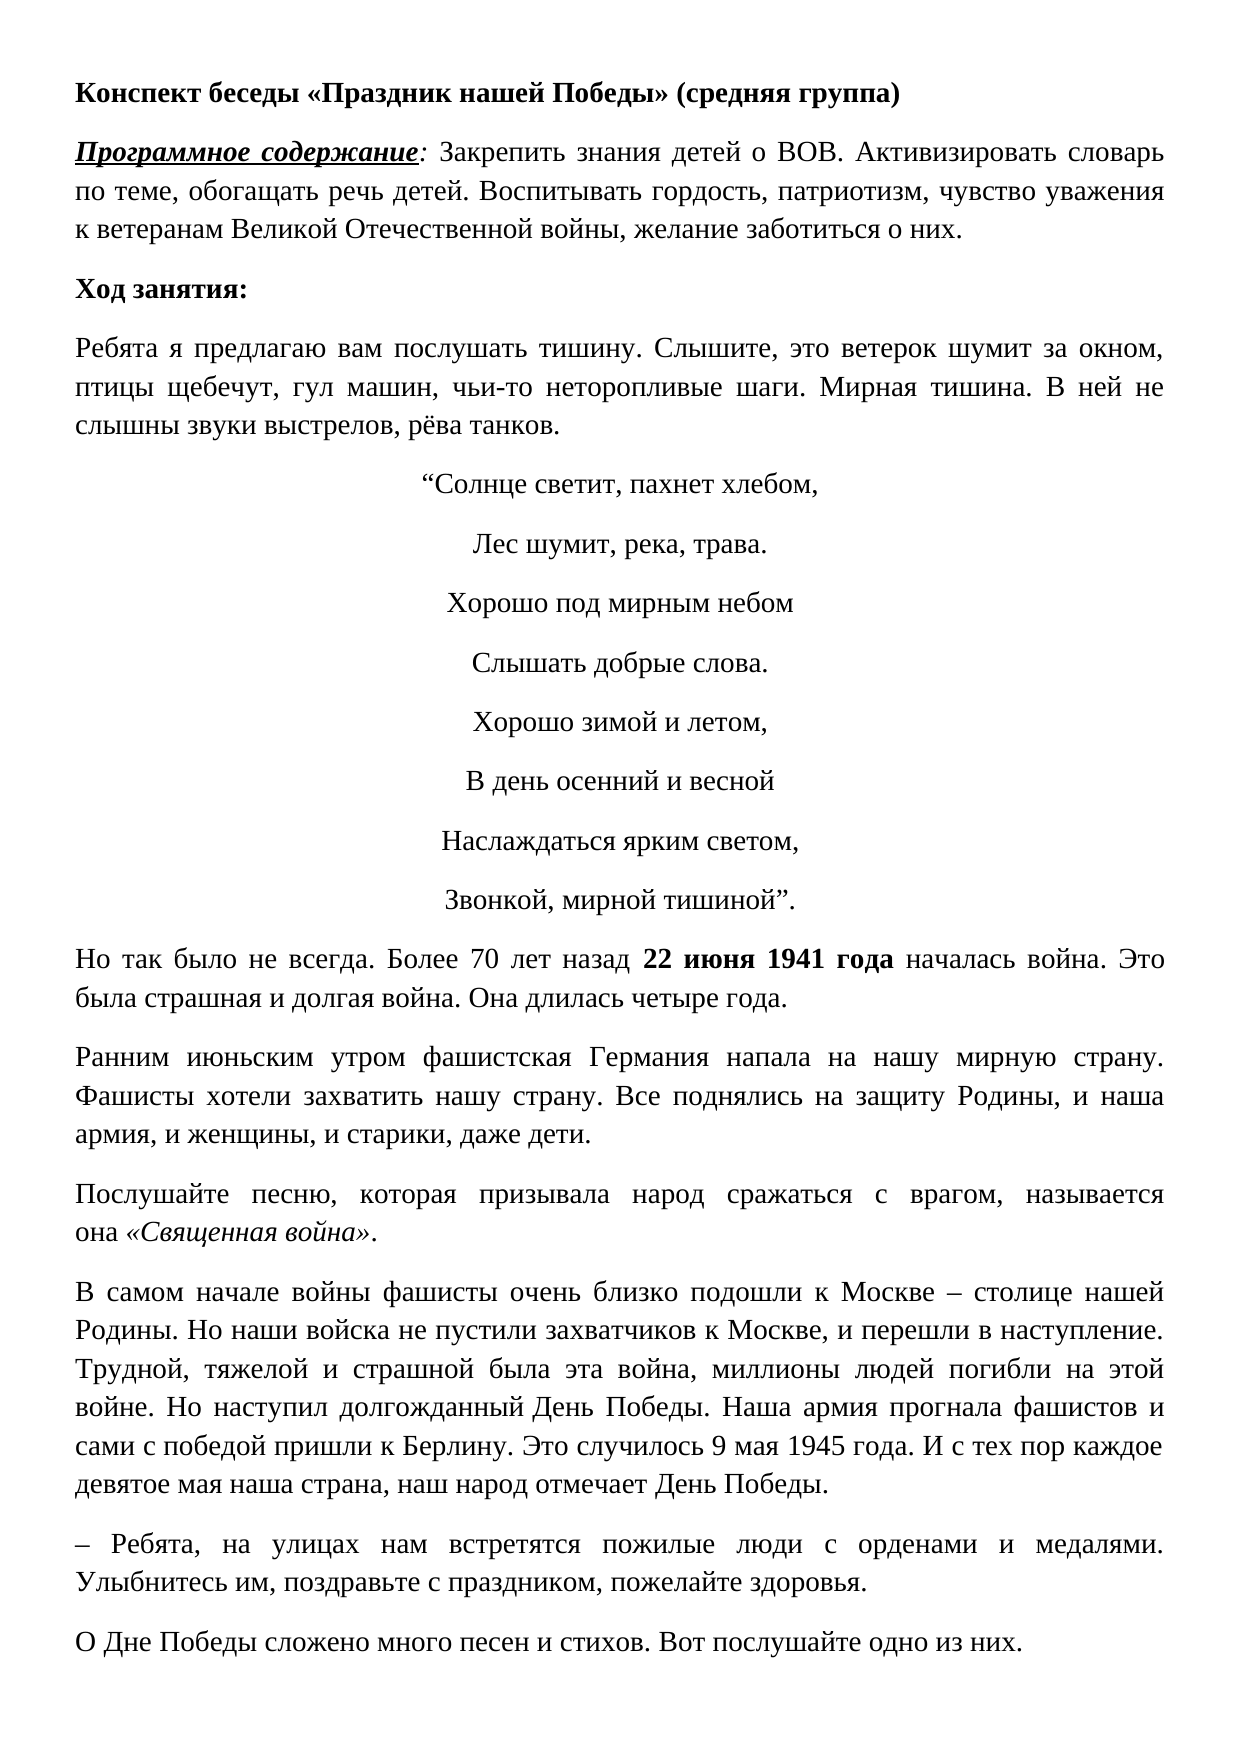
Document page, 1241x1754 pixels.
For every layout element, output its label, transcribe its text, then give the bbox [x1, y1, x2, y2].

text Лес шумит, река, трава. [75, 526, 1165, 559]
text В самом начале войны фашисты очень близко подошли к Москве – столице нашей Родины. Но наши войска не пустили захватчиков к Москве, и перешли в наступление. Трудной, тяжелой и страшной была эта война, миллионы людей погибли на этой войне. Но наступил долгожданный День Победы. Наша армия прогнала фашистов и сами с победой пришли к Берлину. Это случилось 9 мая 1945 года. И с тех пор каждое девятое мая наша страна, наш народ отмечает День Победы. [75, 1274, 1165, 1500]
text Ранним июньским утром фашистская Германия напала на нашу мирную страну. Фашисты хотели захватить нашу страну. Все поднялись на защиту Родины, и наша армия, и женщины, и старики, даже дети. [75, 1039, 1165, 1150]
text Хорошо под мирным небом [75, 585, 1165, 619]
text Хорошо зимой и летом, [75, 704, 1165, 738]
text Ребята я предлагаю вам послушать тишину. Слышите, это ветерок шумит за окном, птицы щебечут, гул машин, чьи-то неторопливые шаги. Мирная тишина. В ней не слышны звуки выстрелов, рёва танков. [75, 330, 1165, 441]
text Ход занятия: [75, 271, 1165, 304]
text “Солнце светит, пахнет хлебом, [75, 467, 1165, 500]
text Программное содержание: Закрепить знания детей о ВОВ. Активизировать словарь по теме, обогащать речь детей. Воспитывать гордость, патриотизм, чувство уважения к ветеранам Великой Отечественной войны, желание заботиться о них. [75, 134, 1165, 245]
text О Дне Победы сложено много песен и стихов. Вот послушайте одно из них. [75, 1624, 1165, 1657]
text Но так было не всегда. Более 70 лет назад 22 июня 1941 года началась война. Это была страшная и долгая война. Она длилась четыре года. [75, 942, 1165, 1014]
text – Ребята, на улицах нам встретятся пожилые люди с орденами и медалями. Улыбнитесь им, поздравьте с праздником, пожелайте здоровья. [75, 1526, 1165, 1598]
text Слышать добрые слова. [75, 645, 1165, 678]
text Звонкой, мирной тишиной”. [75, 882, 1165, 916]
text Послушайте песню, которая призывала народ сражаться с врагом, называется она «Священная война». [75, 1176, 1165, 1248]
text Конспект беседы «Праздник нашей Победы» (средняя группа) [75, 75, 1165, 108]
text Наслаждаться ярким светом, [75, 823, 1165, 856]
text В день осенний и весной [75, 763, 1165, 797]
